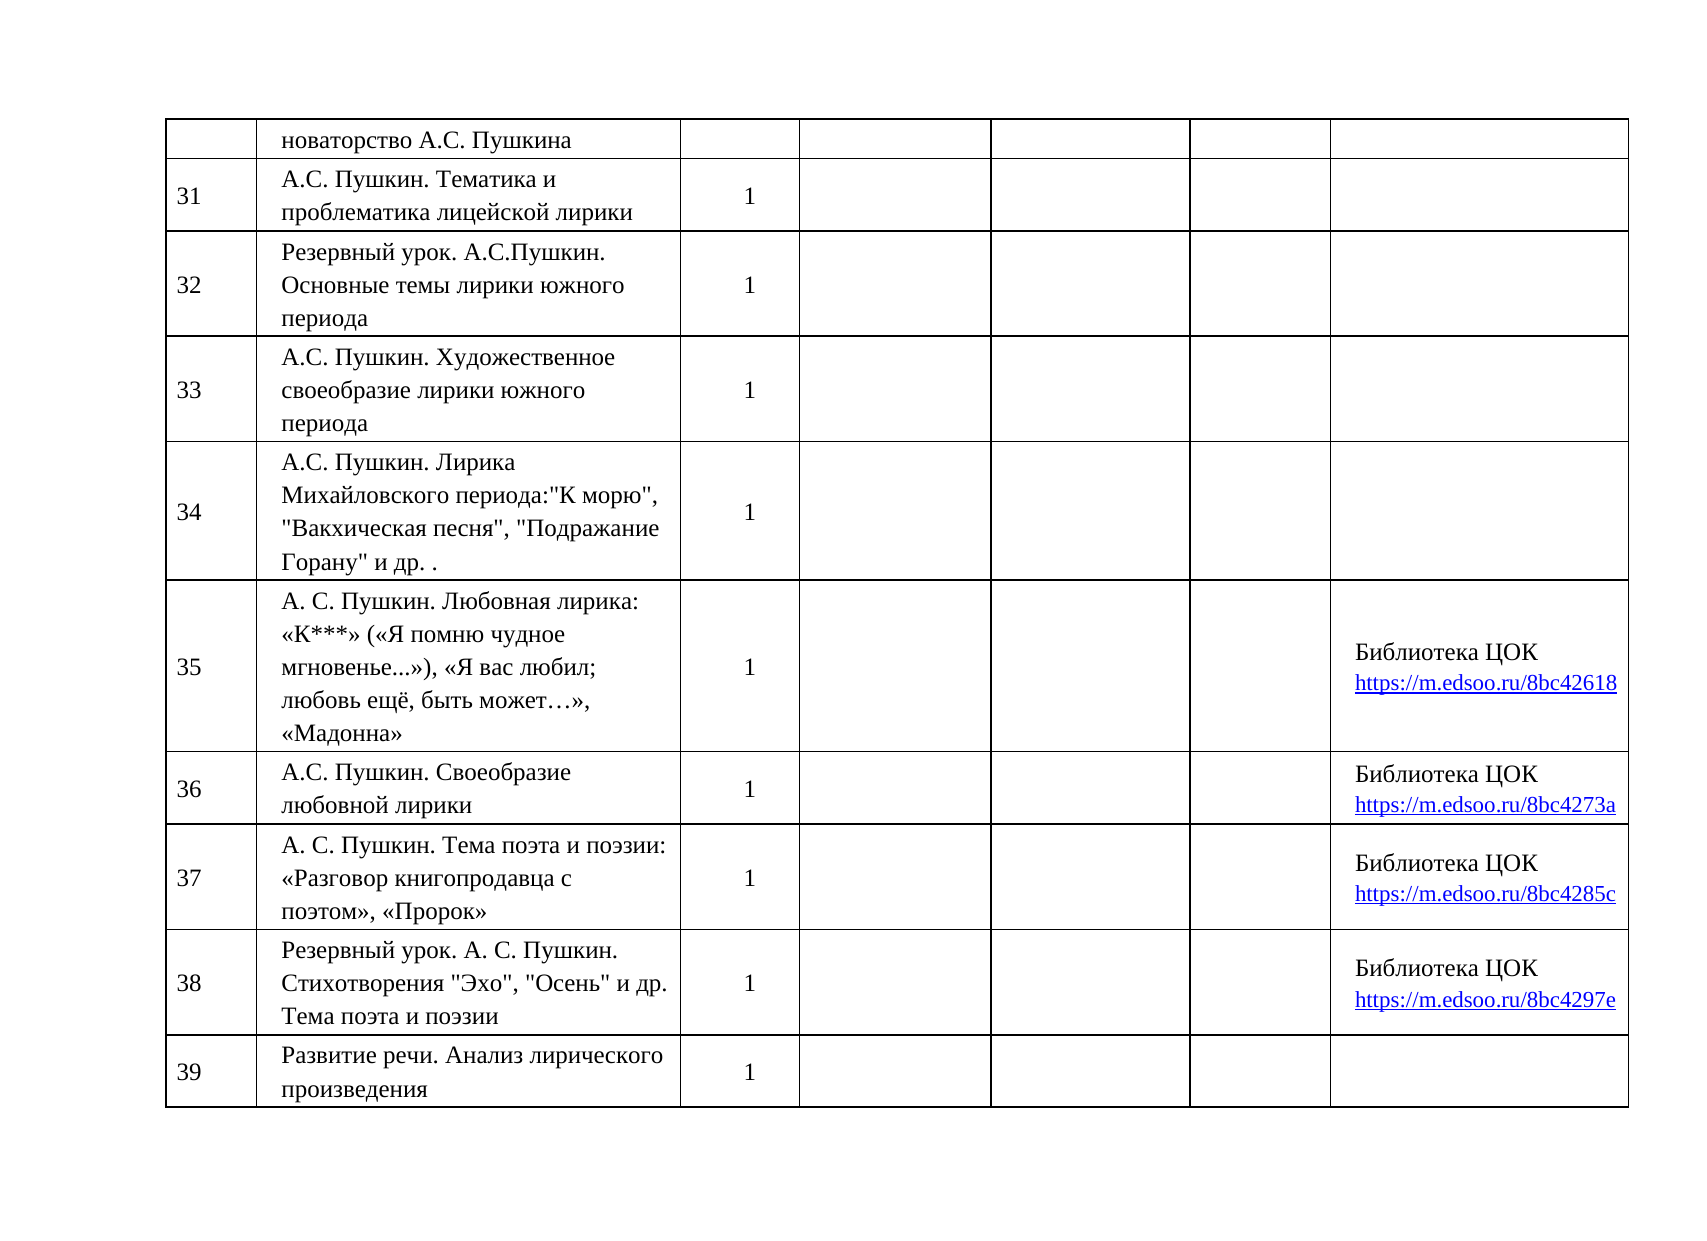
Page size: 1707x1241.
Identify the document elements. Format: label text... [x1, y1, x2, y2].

table_cell 39 [167, 1036, 256, 1106]
table_cell 31 [167, 159, 256, 230]
table_cell Библиотека ЦОК https://m.edsoo.ru/8bc4273a [1331, 752, 1628, 823]
table_cell А.С. Пушкин. Лирика Михайловского периода:"К морю", "Вакхическая песня", "Подражание Горану" и др. . [257, 442, 680, 579]
table_cell [1191, 120, 1330, 157]
table_cell 1 [681, 581, 799, 751]
table_cell 34 [167, 442, 256, 579]
table_cell [800, 337, 990, 441]
table_cell Библиотека ЦОК https://m.edsoo.ru/8bc4297e [1331, 930, 1628, 1034]
table_cell [800, 825, 990, 928]
table_cell Резервный урок. А. С. Пушкин. Стихотворения "Эхо", "Осень" и др. Тема поэта и поэзии [257, 930, 680, 1034]
table_cell [992, 1036, 1189, 1106]
table_cell [800, 752, 990, 823]
table_cell 1 [681, 442, 799, 579]
table_cell [992, 159, 1189, 230]
table_cell [992, 442, 1189, 579]
table_cell [800, 1036, 990, 1106]
table_cell А. С. Пушкин. Любовная лирика: «К***» («Я помню чудное мгновенье...»), «Я вас любил; любовь ещё, быть может…», «Мадонна» [257, 581, 680, 751]
table_cell 1 [681, 825, 799, 928]
table_cell [800, 120, 990, 157]
table_cell Библиотека ЦОК https://m.edsoo.ru/8bc42618 [1331, 581, 1628, 751]
table_cell 1 [681, 1036, 799, 1106]
table_cell Библиотека ЦОК https://m.edsoo.ru/8bc4285c [1331, 825, 1628, 928]
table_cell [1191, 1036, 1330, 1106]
table_cell 38 [167, 930, 256, 1034]
table_cell 33 [167, 337, 256, 441]
table_cell [800, 930, 990, 1034]
table_cell [1191, 825, 1330, 928]
table_cell [992, 752, 1189, 823]
table_cell [800, 581, 990, 751]
table_cell [1191, 581, 1330, 751]
table_cell А.С. Пушкин. Художественное своеобразие лирики южного периода [257, 337, 680, 441]
table_cell [800, 442, 990, 579]
table_cell 1 [681, 930, 799, 1034]
table_cell [992, 930, 1189, 1034]
table_cell 37 [167, 825, 256, 928]
table_cell [992, 120, 1189, 157]
table_cell Развитие речи. Анализ лирического произведения [257, 1036, 680, 1106]
table_cell [800, 159, 990, 230]
table_cell 1 [681, 752, 799, 823]
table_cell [257, 120, 680, 157]
table_cell 36 [167, 752, 256, 823]
table_cell 1 [681, 232, 799, 335]
table_cell [992, 581, 1189, 751]
table_cell [1191, 752, 1330, 823]
table_cell [1191, 442, 1330, 579]
table_cell 1 [681, 337, 799, 441]
table_cell [992, 337, 1189, 441]
table_cell [1191, 159, 1330, 230]
table_cell 30 [167, 120, 256, 157]
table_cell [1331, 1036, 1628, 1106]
table_cell А.С. Пушкин. Тематика и проблематика лицейской лирики [257, 159, 680, 230]
table_cell [1191, 337, 1330, 441]
table_cell [800, 232, 990, 335]
table_cell [1331, 159, 1628, 230]
table_cell 1 [681, 159, 799, 230]
table_cell 35 [167, 581, 256, 751]
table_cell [1331, 120, 1628, 157]
table_cell [1331, 442, 1628, 579]
table_cell [992, 825, 1189, 928]
table_cell А. С. Пушкин. Тема поэта и поэзии: «Разговор книгопродавца с поэтом», «Пророк» [257, 825, 680, 928]
table_cell 32 [167, 232, 256, 335]
table_cell А.С. Пушкин. Своеобразие любовной лирики [257, 752, 680, 823]
table_cell [1191, 232, 1330, 335]
table_cell [1331, 337, 1628, 441]
table_cell [992, 232, 1189, 335]
table_cell [1331, 232, 1628, 335]
table_cell Резервный урок. А.С.Пушкин. Основные темы лирики южного периода [257, 232, 680, 335]
table_cell 1 [681, 120, 799, 157]
table_cell [1191, 930, 1330, 1034]
